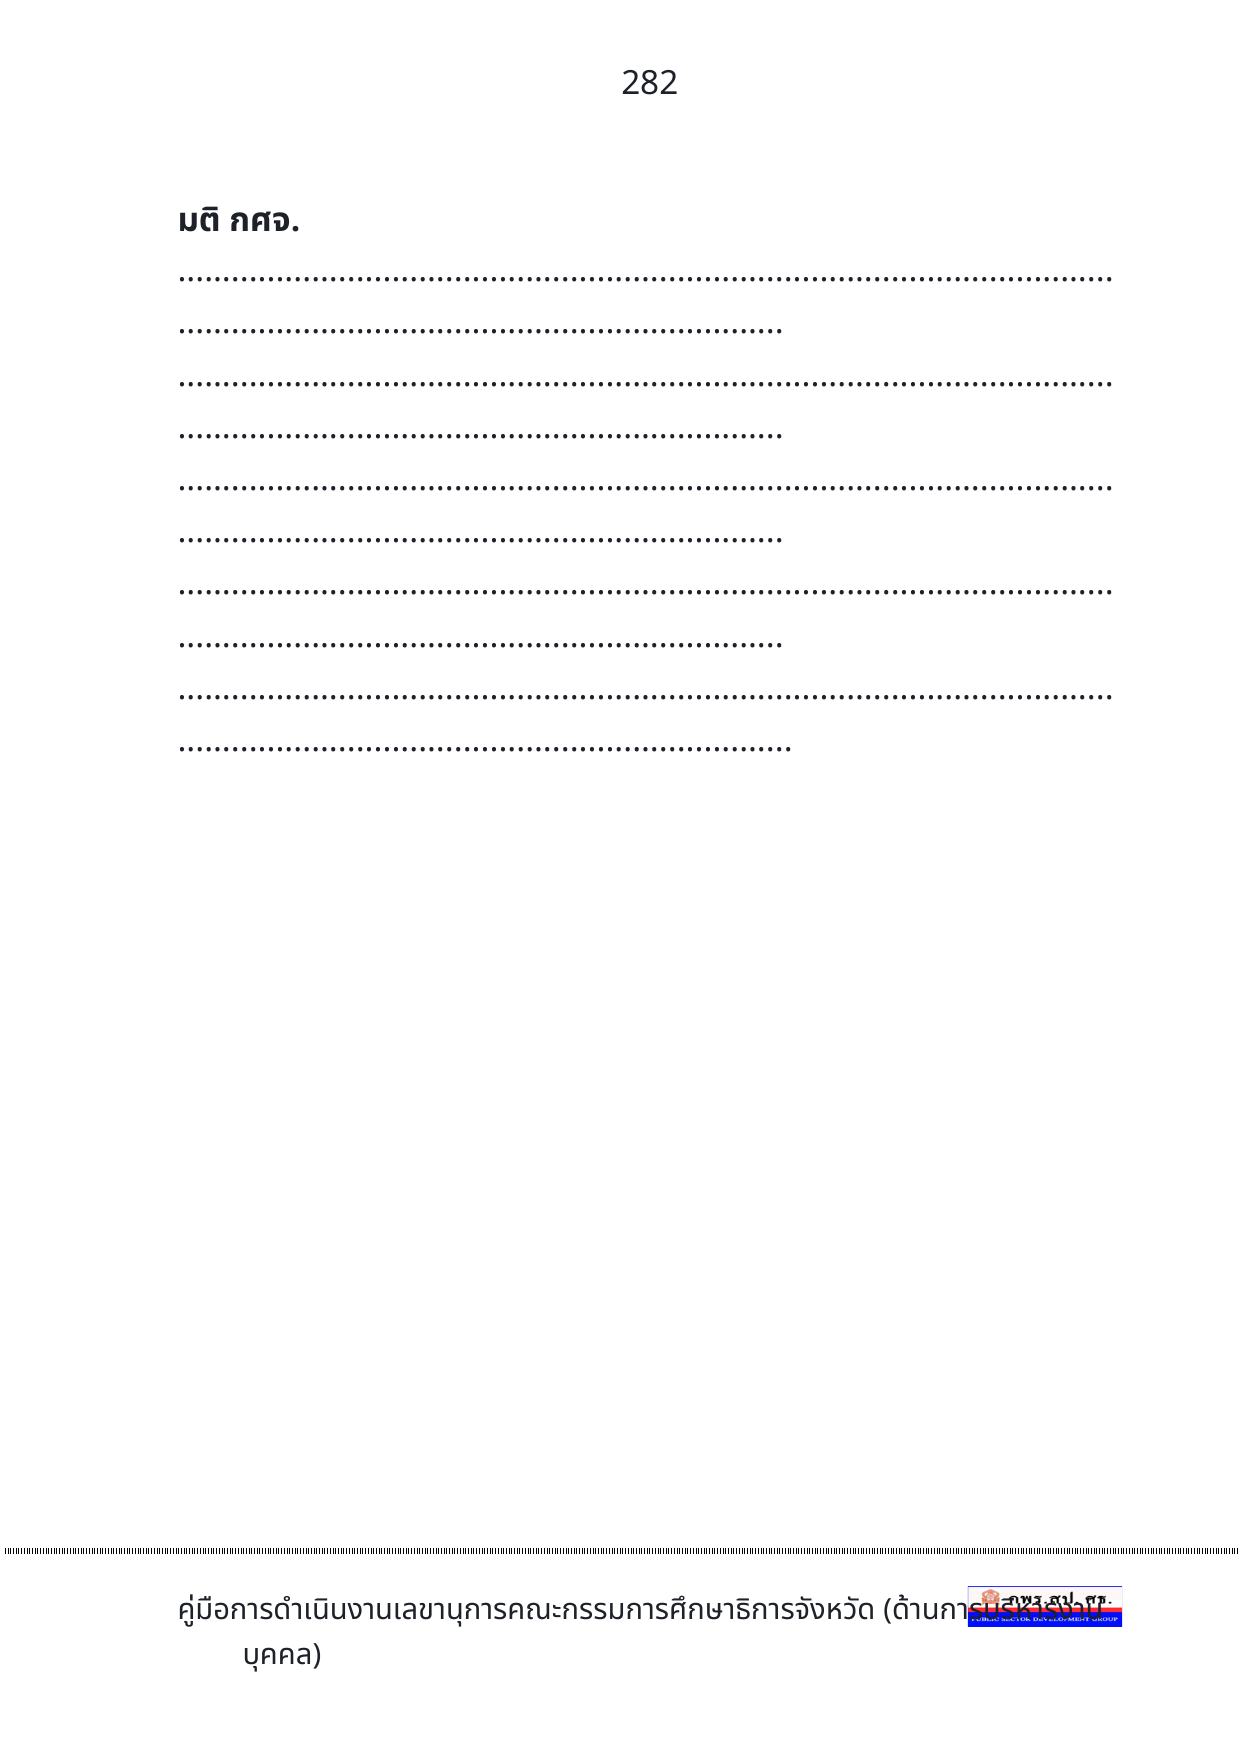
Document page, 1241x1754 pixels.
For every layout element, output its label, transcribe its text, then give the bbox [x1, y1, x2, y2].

picture [967, 1586, 1123, 1627]
text มติ กศจ. [177, 195, 1122, 246]
text .............................................................................................................................................................................. [177, 663, 1122, 761]
text ............................................................................................................................................................................. [177, 350, 1122, 448]
text ............................................................................................................................................................................. [177, 246, 1122, 344]
text ............................................................................................................................................................................. [177, 455, 1122, 552]
text ............................................................................................................................................................................. [177, 559, 1122, 657]
